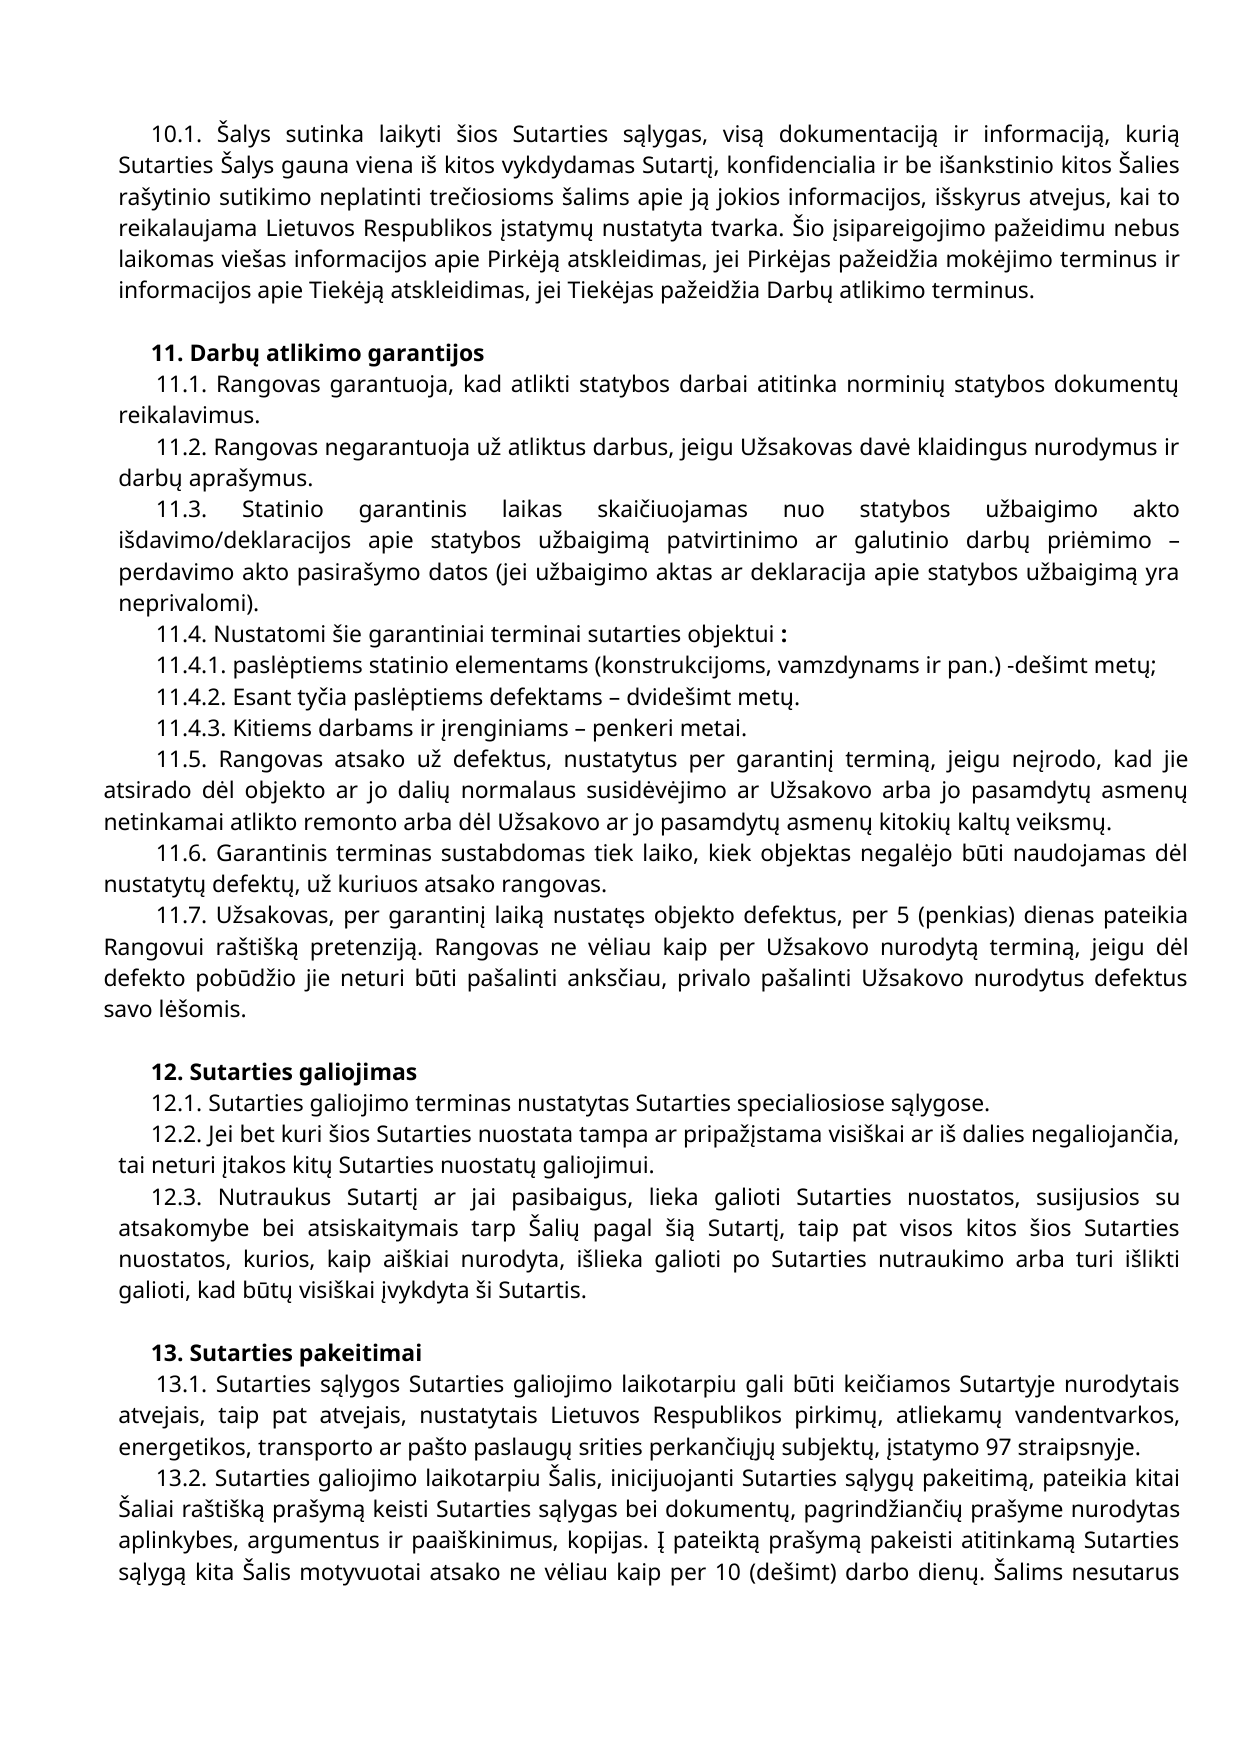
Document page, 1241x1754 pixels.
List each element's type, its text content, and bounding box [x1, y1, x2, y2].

text 11.4.2. Esant tyčia paslėptiems defektams – dvidešimt metų. [103, 681, 1231, 712]
text 12.3. Nutraukus Sutartį ar jai pasibaigus, lieka galioti Sutarties nuostatos, susijusios su atsakomybe bei atsiskaitymais tarp Šalių pagal šią Sutartį, taip pat visos kitos šios Sutarties nuostatos, kurios, kaip aiškiai nurodyta, išlieka galioti po Sutarties nutraukimo arba turi išlikti galioti, kad būtų visiškai įvykdyta ši Sutartis. [118, 1181, 1181, 1306]
text 11.3. Statinio garantinis laikas skaičiuojamas nuo statybos užbaigimo akto išdavimo/deklaracijos apie statybos užbaigimą patvirtinimo ar galutinio darbų priėmimo – perdavimo akto pasirašymo datos (jei užbaigimo aktas ar deklaracija apie statybos užbaigimą yra neprivalomi). [118, 493, 1181, 618]
text 11.2. Rangovas negarantuoja už atliktus darbus, jeigu Užsakovas davė klaidingus nurodymus ir darbų aprašymus. [118, 431, 1181, 493]
text 11.6. Garantinis terminas sustabdomas tiek laiko, kiek objektas negalėjo būti naudojamas dėl nustatytų defektų, už kuriuos atsako rangovas. [103, 837, 1190, 899]
text 11.5. Rangovas atsako už defektus, nustatytus per garantinį terminą, jeigu neįrodo, kad jie atsirado dėl objekto ar jo dalių normalaus susidėvėjimo ar Užsakovo arba jo pasamdytų asmenų netinkamai atlikto remonto arba dėl Užsakovo ar jo pasamdytų asmenų kitokių kaltų veiksmų. [103, 743, 1190, 837]
text 11.4. Nustatomi šie garantiniai terminai sutarties objektui : [118, 618, 1231, 649]
text 12.1. Sutarties galiojimo terminas nustatytas Sutarties specialiosiose sąlygose. [118, 1087, 1181, 1118]
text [118, 1462, 1181, 1587]
text 12.2. Jei bet kuri šios Sutarties nuostata tampa ar pripažįstama visiškai ar iš dalies negaliojančia, tai neturi įtakos kitų Sutarties nuostatų galiojimui. [118, 1118, 1181, 1181]
text 10.1. Šalys sutinka laikyti šios Sutarties sąlygas, visą dokumentaciją ir informaciją, kurią Sutarties Šalys gauna viena iš kitos vykdydamas Sutartį, konfidencialia ir be išankstinio kitos Šalies rašytinio sutikimo neplatinti trečiosioms šalims apie ją jokios informacijos, išskyrus atvejus, kai to reikalaujama Lietuvos Respublikos įstatymų nustatyta tvarka. Šio įsipareigojimo pažeidimu nebus laikomas viešas informacijos apie Pirkėją atskleidimas, jei Pirkėjas pažeidžia mokėjimo terminus ir informacijos apie Tiekėją atskleidimas, jei Tiekėjas pažeidžia Darbų atlikimo terminus. [118, 118, 1181, 306]
text 11.7. Užsakovas, per garantinį laiką nustatęs objekto defektus, per 5 (penkias) dienas pateikia Rangovui raštišką pretenziją. Rangovas ne vėliau kaip per Užsakovo nurodytą terminą, jeigu dėl defekto pobūdžio jie neturi būti pašalinti anksčiau, privalo pašalinti Užsakovo nurodytus defektus savo lėšomis. [103, 899, 1190, 1024]
text 11.4.3. Kitiems darbams ir įrenginiams – penkeri metai. [103, 712, 1231, 743]
text 13. Sutarties pakeitimai [151, 1337, 1181, 1368]
text 12. Sutarties galiojimas [151, 1056, 1181, 1087]
text 11. Darbų atlikimo garantijos [151, 337, 1181, 368]
text 11.4.1. paslėptiems statinio elementams (konstrukcijoms, vamzdynams ir pan.) -dešimt metų; [118, 649, 1231, 681]
text 11.1. Rangovas garantuoja, kad atlikti statybos darbai atitinka norminių statybos dokumentų reikalavimus. [118, 368, 1181, 431]
text 13.1. Sutarties sąlygos Sutarties galiojimo laikotarpiu gali būti keičiamos Sutartyje nurodytais atvejais, taip pat atvejais, nustatytais Lietuvos Respublikos pirkimų, atliekamų vandentvarkos, energetikos, transporto ar pašto paslaugų srities perkančiųjų subjektų, įstatymo 97 straipsnyje. [118, 1368, 1181, 1462]
